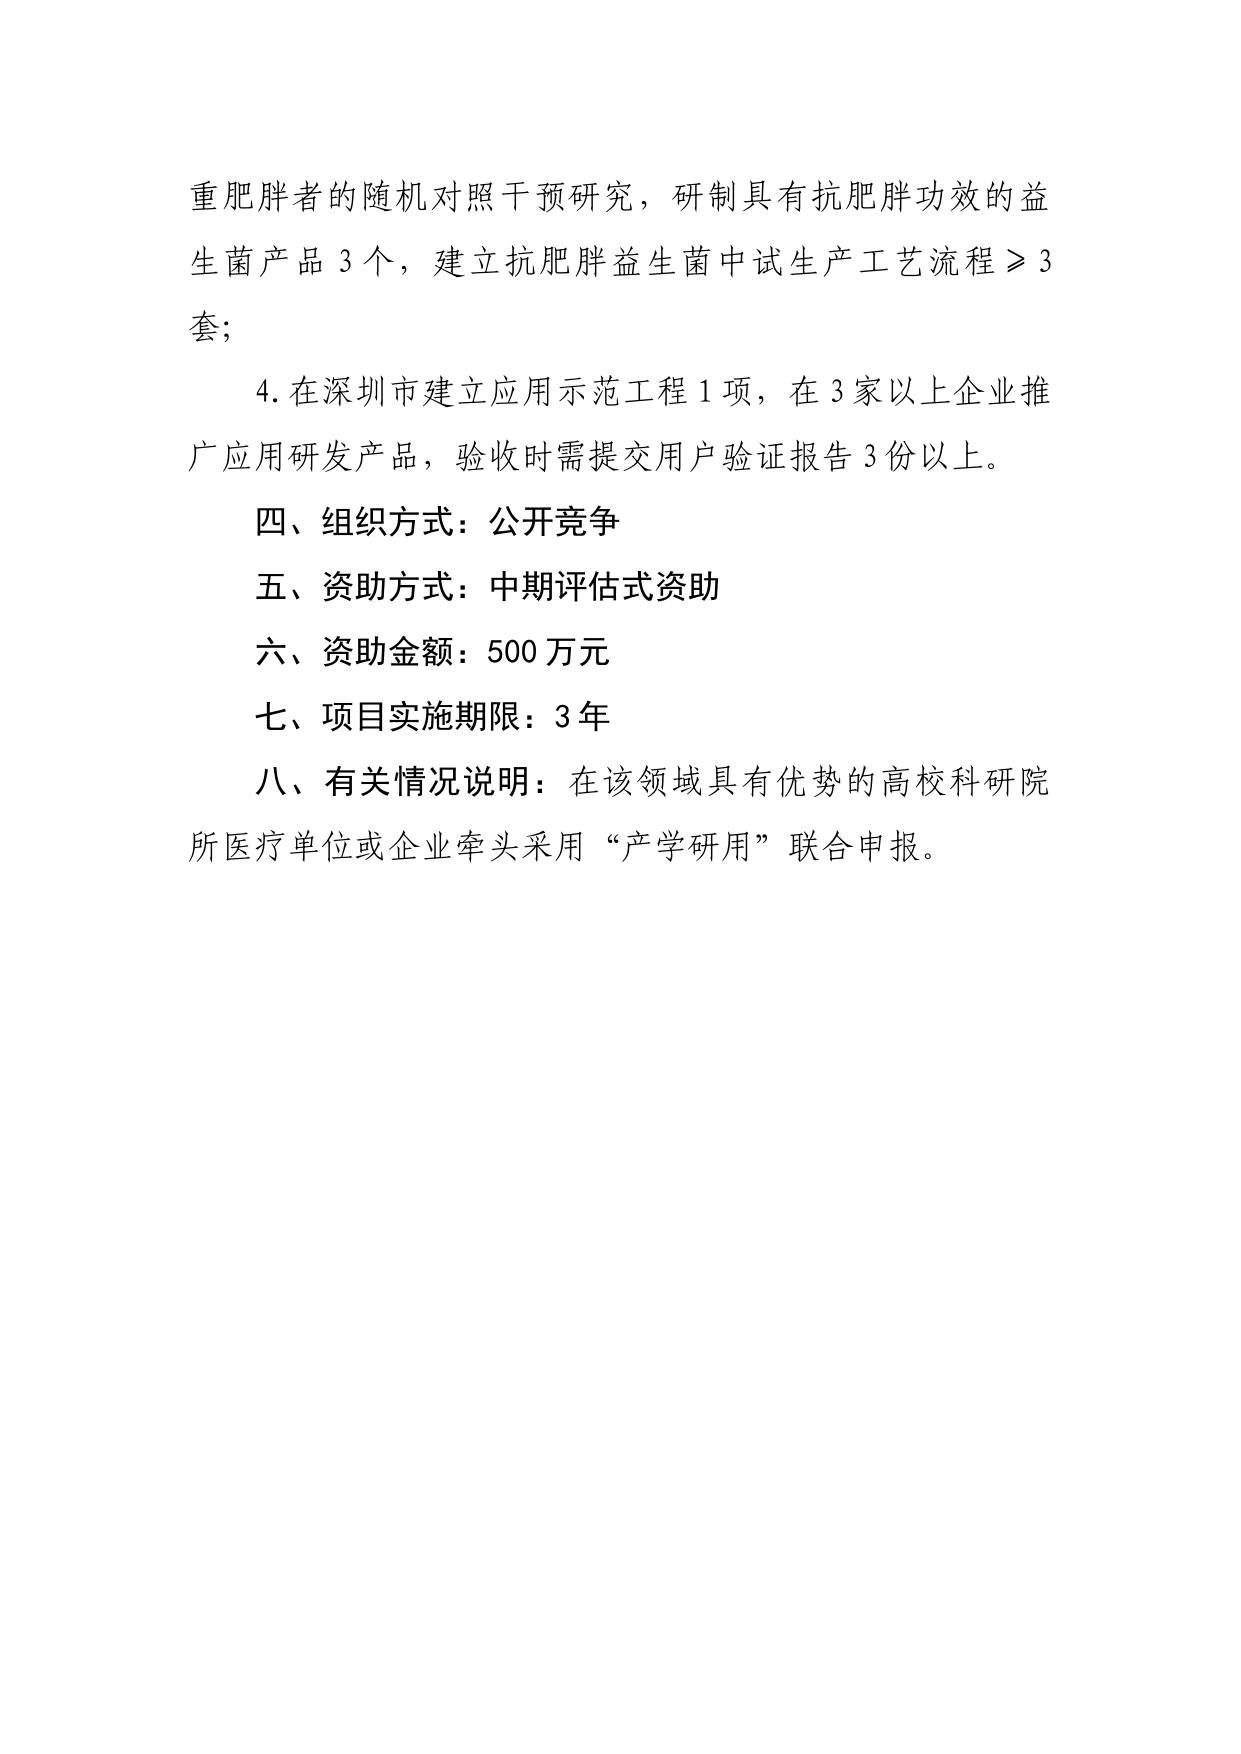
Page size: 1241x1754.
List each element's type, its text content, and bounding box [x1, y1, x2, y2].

text 八、有关情况说明：在该领域具有优势的高校科研院所医疗单位或企业牵头采用“产学研用”联合申报。 [187, 747, 1053, 877]
text 四、组织方式：公开竞争 [187, 487, 1053, 552]
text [187, 162, 1053, 357]
text 4.在深圳市建立应用示范工程1项，在3家以上企业推广应用研发产品，验收时需提交用户验证报告3份以上。 [187, 357, 1053, 487]
text 七、项目实施期限：3年 [187, 682, 1053, 747]
text 五、资助方式：中期评估式资助 [187, 552, 1053, 617]
text 六、资助金额：500万元 [187, 617, 1053, 682]
